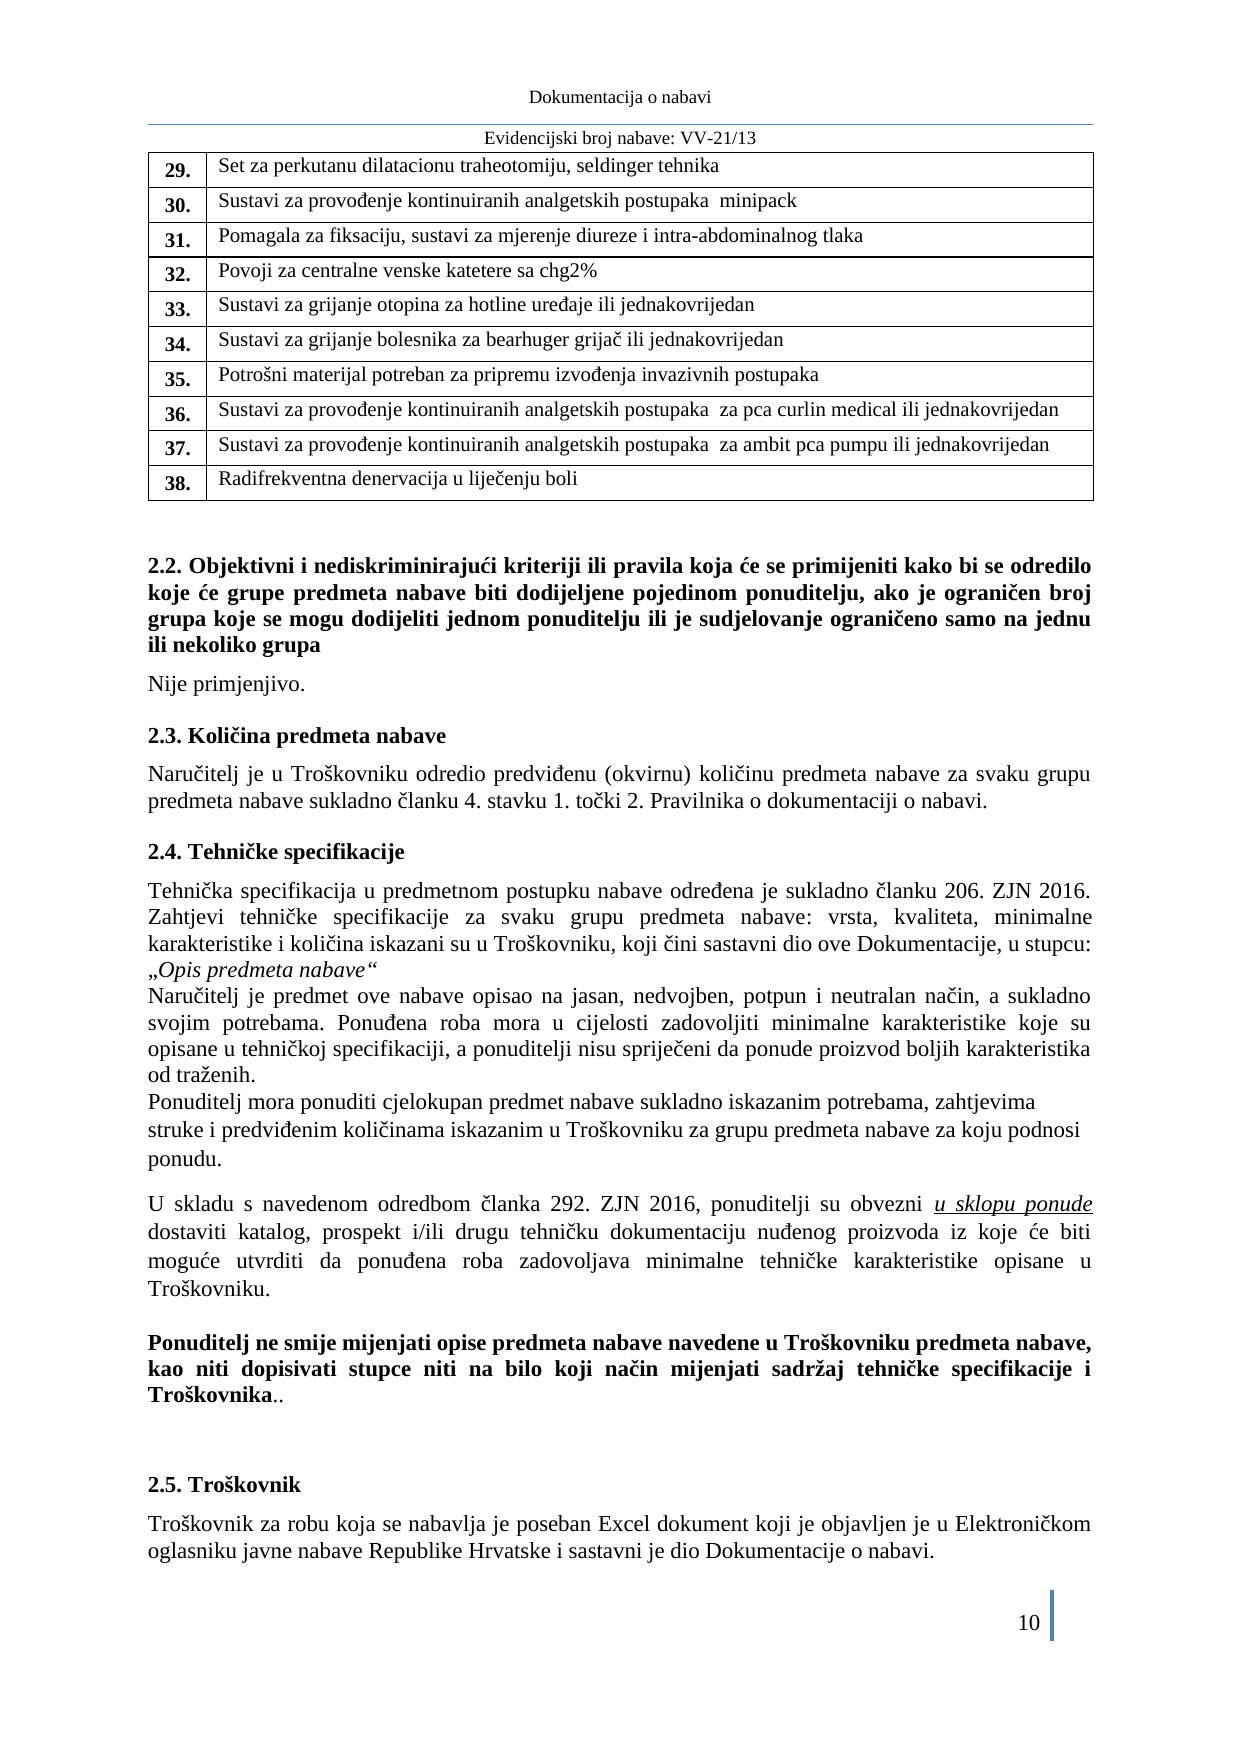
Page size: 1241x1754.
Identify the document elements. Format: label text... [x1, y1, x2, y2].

table_cell 35. [149, 362, 206, 396]
table_cell 36. [149, 397, 206, 430]
text Naručitelj je u Troškovniku odredio predviđenu (okvirnu) količinu predmeta nabave za svaku grupu predmeta nabave sukladno članku 4. stavku 1. točki 2. Pravilnika o dokumentaciji o nabavi. [148, 761, 1093, 813]
text Naručitelj je predmet ove nabave opisao na jasan, nedvojben, potpun i neutralan način, a sukladno svojim potrebama. Ponuđena roba mora u cijelosti zadovoljiti minimalne karakteristike koje su opisane u tehničkoj specifikaciji, a ponuditelji nisu spriječeni da ponude proizvod boljih karakteristika od traženih. [148, 982, 1093, 1088]
table_cell Povoji za centralne venske katetere sa chg2% [207, 258, 1093, 291]
text U skladu s navedenom odredbom članka 292. ZJN 2016, ponuditelji su obvezni u sklopu ponude dostaviti katalog, prospekt i/ili drugu tehničku dokumentaciju nuđenog proizvoda iz koje će biti moguće utvrditi da ponuđena roba zadovoljava minimalne tehničke karakteristike opisane u Troškovniku. [148, 1190, 1093, 1302]
text 2.3. Količina predmeta nabave [148, 722, 1093, 748]
table_cell 37. [149, 431, 206, 465]
text Ponuditelj mora ponuditi cjelokupan predmet nabave sukladno iskazanim potrebama, zahtjevima struke i predviđenim količinama iskazanim u Troškovniku za grupu predmeta nabave za koju podnosi ponudu. [148, 1088, 1093, 1171]
text 2.2. Objektivni i nediskriminirajući kriteriji ili pravila koja će se primijeniti kako bi se odredilo koje će grupe predmeta nabave biti dodijeljene pojedinom ponuditelju, ako je ograničen broj grupa koje se mogu dodijeliti jednom ponuditelju ili je sudjelovanje ograničeno samo na jednu ili nekoliko grupa [148, 552, 1093, 658]
table_cell 30. [149, 188, 206, 222]
table_cell Radifrekventna denervacija u liječenju boli [207, 466, 1093, 500]
table_cell Sustavi za grijanje bolesnika za bearhuger grijač ili jednakovrijedan [207, 327, 1093, 361]
text Troškovnik za robu koja se nabavlja je poseban Excel dokument koji je objavljen je u Elektroničkom oglasniku javne nabave Republike Hrvatske i sastavni je dio Dokumentacije o nabavi. [148, 1510, 1093, 1563]
table_cell 29. [149, 153, 206, 187]
table_cell 38. [149, 466, 206, 500]
table_cell Sustavi za provođenje kontinuiranih analgetskih postupaka za pca curlin medical ili jednakovrijedan [207, 397, 1093, 430]
table_cell Sustavi za provođenje kontinuiranih analgetskih postupaka minipack [207, 188, 1093, 222]
text Ponuditelj ne smije mijenjati opise predmeta nabave navedene u Troškovniku predmeta nabave, kao niti dopisivati stupce niti na bilo koji način mijenjati sadržaj tehničke specifikacije i Troškovnika.. [148, 1329, 1093, 1408]
text Nije primjenjivo. [148, 670, 1093, 697]
text Tehnička specifikacija u predmetnom postupku nabave određena je sukladno članku 206. ZJN 2016. Zahtjevi tehničke specifikacije za svaku grupu predmeta nabave: vrsta, kvaliteta, minimalne karakteristike i količina iskazani su u Troškovniku, koji čini sastavni dio ove Dokumentacije, u stupcu: „Opis predmeta nabave“ [148, 877, 1093, 982]
text 2.5. Troškovnik [148, 1472, 1093, 1498]
table_cell 31. [149, 223, 206, 256]
table_cell 32. [149, 258, 206, 291]
table_cell Sustavi za grijanje otopina za hotline uređaje ili jednakovrijedan [207, 292, 1093, 326]
table_cell Set za perkutanu dilatacionu traheotomiju, seldinger tehnika [207, 153, 1093, 187]
table_cell Sustavi za provođenje kontinuiranih analgetskih postupaka za ambit pca pumpu ili jednakovrijedan [207, 431, 1093, 465]
table_cell 33. [149, 292, 206, 326]
table_cell 34. [149, 327, 206, 361]
table_cell Potrošni materijal potreban za pripremu izvođenja invazivnih postupaka [207, 362, 1093, 396]
text 2.4. Tehničke specifikacije [148, 838, 1093, 864]
table_cell Pomagala za fiksaciju, sustavi za mjerenje diureze i intra-abdominalnog tlaka [207, 223, 1093, 256]
